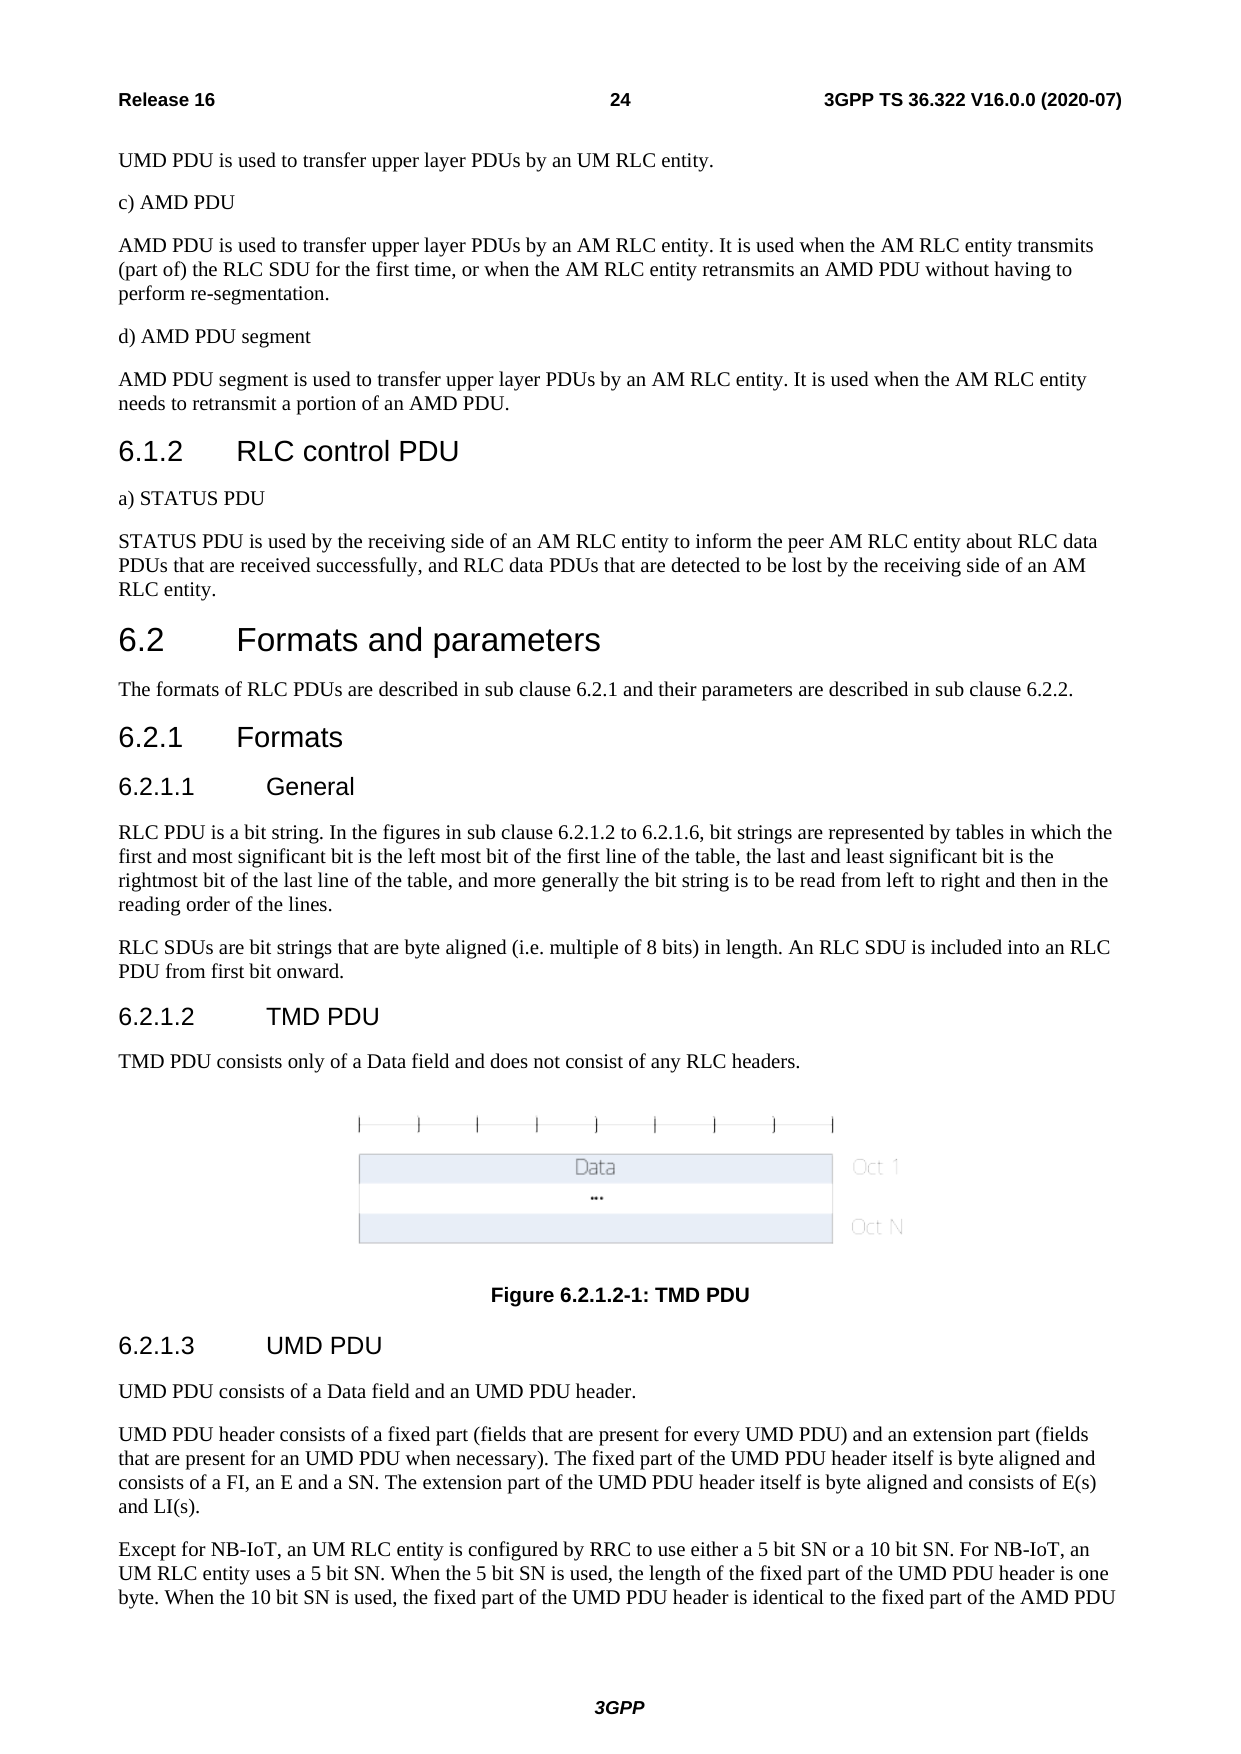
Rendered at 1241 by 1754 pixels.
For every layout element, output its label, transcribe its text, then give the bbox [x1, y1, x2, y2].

text a) STATUS PDU [118, 486, 1122, 510]
text UMD PDU is used to transfer upper layer PDUs by an UM RLC entity. [118, 147, 1122, 172]
text AMD PDU segment is used to transfer upper layer PDUs by an AM RLC entity. It is used when the AM RLC entity needs to retransmit a portion of an AMD PDU. [118, 367, 1122, 415]
text AMD PDU is used to transfer upper layer PDUs by an AM RLC entity. It is used when the AM RLC entity transmits (part of) the RLC SDU for the first time, or when the AM RLC entity retransmits an AMD PDU without having to perform re-segmentation. [118, 233, 1122, 305]
subtitle 6.2.1 Formats [118, 720, 1122, 753]
text TMD PDU consists only of a Data field and does not consist of any RLC headers. [118, 1049, 1122, 1073]
text The formats of RLC PDUs are described in sub clause 6.2.1 and their parameters are described in sub clause 6.2.2. [118, 677, 1122, 701]
subtitle 6.1.2 RLC control PDU [118, 434, 1122, 467]
text RLC PDU is a bit string. In the figures in sub clause 6.2.1.2 to 6.2.1.6, bit strings are represented by tables in which the first and most significant bit is the left most bit of the first line of the table, the last and least significant bit is the rightmost bit of the last line of the table, and more generally the bit string is to be read from left to right and then in the reading order of the lines. [118, 819, 1122, 916]
text c) AMD PDU [118, 190, 1122, 214]
text UMD PDU header consists of a fixed part (fields that are present for every UMD PDU) and an extension part (fields that are present for an UMD PDU when necessary). The fixed part of the UMD PDU header itself is byte aligned and consists of a FI, an E and a SN. The extension part of the UMD PDU header itself is byte aligned and consists of E(s) and LI(s). [118, 1422, 1122, 1518]
text UMD PDU consists of a Data field and an UMD PDU header. [118, 1379, 1122, 1403]
text RLC SDUs are bit strings that are byte aligned (i.e. multiple of 8 bits) in length. An RLC SDU is included into an RLC PDU from first bit onward. [118, 934, 1122, 983]
subtitle 6.2.1.3 UMD PDU [118, 1331, 1122, 1360]
subtitle 6.2 Formats and parameters [118, 620, 1122, 658]
text d) AMD PDU segment [118, 324, 1122, 348]
subtitle 6.2.1.1 General [118, 772, 1122, 801]
subtitle 6.2.1.2 TMD PDU [118, 1001, 1122, 1030]
text STATUS PDU is used by the receiving side of an AM RLC entity to inform the peer AM RLC entity about RLC data PDUs that are received successfully, and RLC data PDUs that are detected to be lost by the receiving side of an AM RLC entity. [118, 529, 1122, 601]
text Figure 6.2.1.2-1: TMD PDU [118, 1282, 1122, 1306]
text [118, 1537, 1122, 1609]
